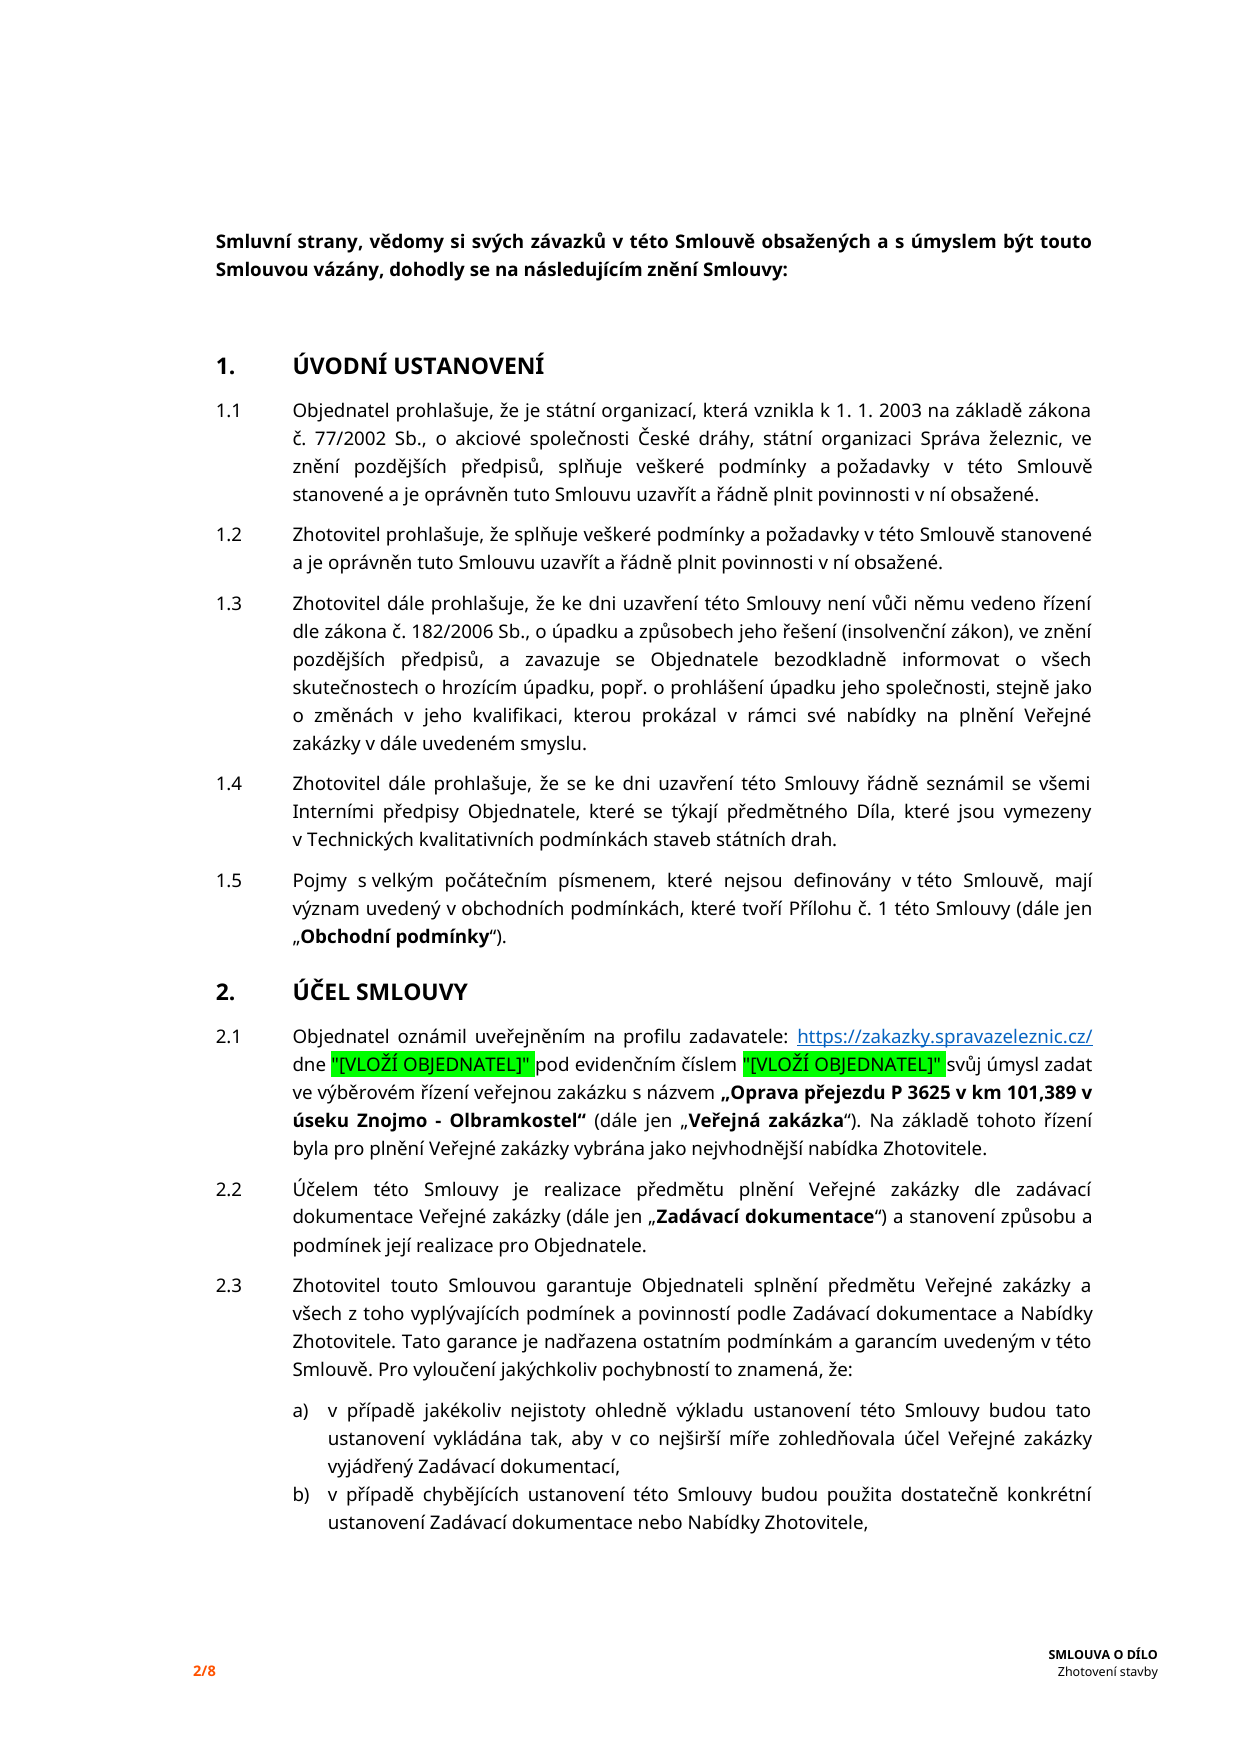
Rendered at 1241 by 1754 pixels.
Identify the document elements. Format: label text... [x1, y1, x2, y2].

text Zhotovitel touto Smlouvou garantuje Objednateli splnění předmětu Veřejné zakázky a všech z toho vyplývajících podmínek a povinností podle Zadávací dokumentace a Nabídky Zhotovitele. Tato garance je nadřazena ostatním podmínkám a garancím uvedeným v této Smlouvě. Pro vyloučení jakýchkoliv pochybností to znamená, že: [216, 1272, 1093, 1382]
text v případě jakékoliv nejistoty ohledně výkladu ustanovení této Smlouvy budou tato ustanovení vykládána tak, aby v co nejširší míře zohledňovala účel Veřejné zakázky vyjádřený Zadávací dokumentací, [292, 1397, 1093, 1478]
text Objednatel prohlašuje, že je státní organizací, která vznikla k 1. 1. 2003 na základě zákona č. 77/2002 Sb., o akciové společnosti České dráhy, státní organizaci Správa železnic, ve znění pozdějších předpisů, splňuje veškeré podmínky a požadavky v této Smlouvě stanovené a je oprávněn tuto Smlouvu uzavřít a řádně plnit povinnosti v ní obsažené. [216, 397, 1093, 507]
text v případě chybějících ustanovení této Smlouvy budou použita dostatečně konkrétní ustanovení Zadávací dokumentace nebo Nabídky Zhotovitele, [292, 1481, 1093, 1534]
text Smluvní strany, vědomy si svých závazků v této Smlouvě obsažených a s úmyslem být touto Smlouvou vázány, dohodly se na následujícím znění Smlouvy: [216, 228, 1093, 282]
text Objednatel oznámil uveřejněním na profilu zadavatele: https://zakazky.spravazeleznic.cz/ dne pod evidenčním číslem svůj úmysl zadat ve výběrovém řízení veřejnou zakázku s názvem „Oprava přejezdu P 3625 v km 101,389 v úseku Znojmo - Olbramkostel“ (dále jen „Veřejná zakázka“). Na základě tohoto řízení byla pro plnění Veřejné zakázky vybrána jako nejvhodnější nabídka Zhotovitele. [216, 1023, 1093, 1161]
text Účelem této Smlouvy je realizace předmětu plnění Veřejné zakázky dle zadávací dokumentace Veřejné zakázky (dále jen „Zadávací dokumentace“) a stanovení způsobu a podmínek její realizace pro Objednatele. [216, 1176, 1093, 1257]
text Zhotovitel prohlašuje, že splňuje veškeré podmínky a požadavky v této Smlouvě stanovené a je oprávněn tuto Smlouvu uzavřít a řádně plnit povinnosti v ní obsažené. [216, 522, 1093, 575]
text Pojmy s velkým počátečním písmenem, které nejsou definovány v této Smlouvě, mají význam uvedený v obchodních podmínkách, které tvoří Přílohu č. 1 této Smlouvy (dále jen „Obchodní podmínky“). [216, 867, 1093, 949]
text Zhotovitel dále prohlašuje, že ke dni uzavření této Smlouvy není vůči němu vedeno řízení dle zákona č. 182/2006 Sb., o úpadku a způsobech jeho řešení (insolvenční zákon), ve znění pozdějších předpisů, a zavazuje se Objednatele bezodkladně informovat o všech skutečnostech o hrozícím úpadku, popř. o prohlášení úpadku jeho společnosti, stejně jako o změnách v jeho kvalifikaci, kterou prokázal v rámci své nabídky na plnění Veřejné zakázky v dále uvedeném smyslu. [216, 590, 1093, 756]
text ÚČEL SMLOUVY [216, 976, 1093, 1008]
text Zhotovitel dále prohlašuje, že se ke dni uzavření této Smlouvy řádně seznámil se všemi Interními předpisy Objednatele, které se týkají předmětného Díla, které jsou vymezeny v Technických kvalitativních podmínkách staveb státních drah. [216, 771, 1093, 852]
text ÚVODNÍ USTANOVENÍ [216, 350, 1093, 381]
